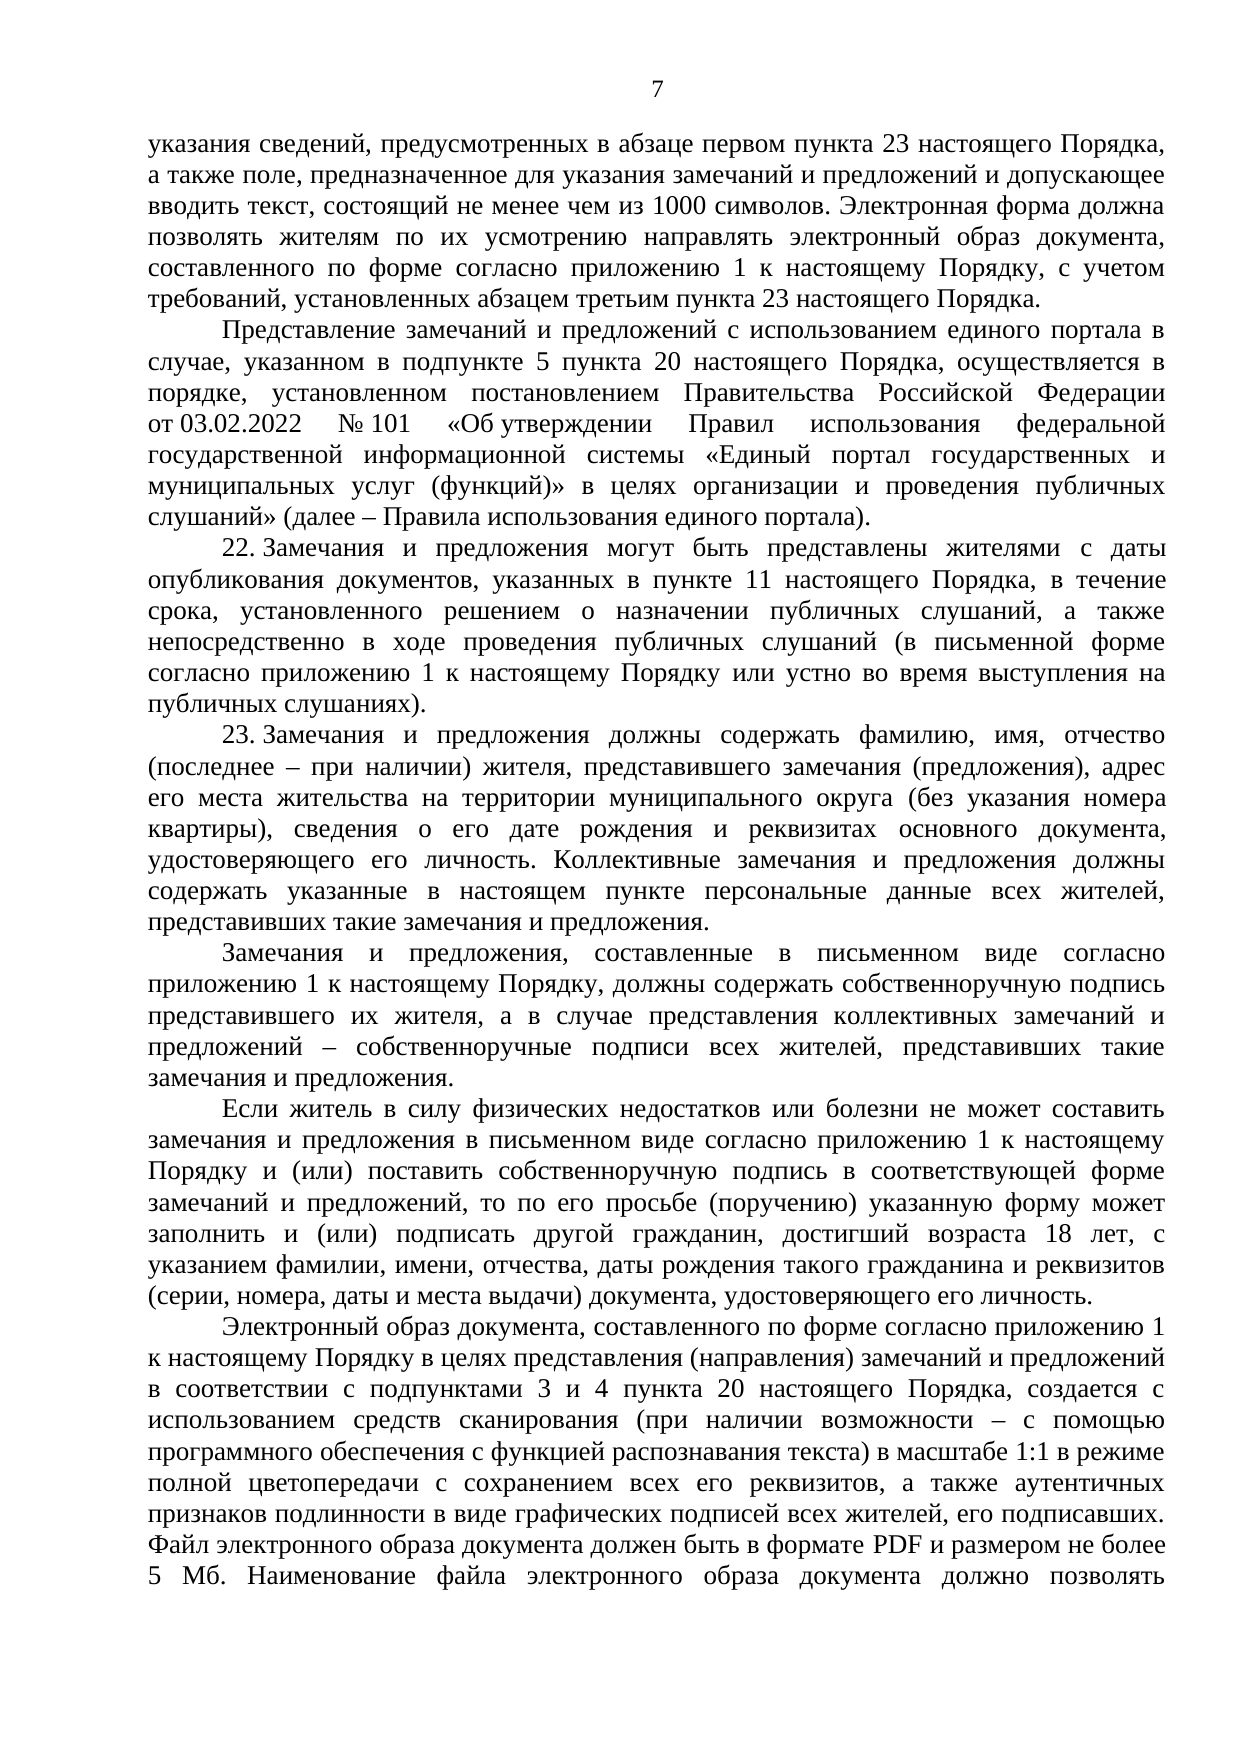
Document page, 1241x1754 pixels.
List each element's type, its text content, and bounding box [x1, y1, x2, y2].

text Представление замечаний и предложений с использованием единого портала в случае, указанном в подпункте 5 пункта 20 настоящего Порядка, осуществляется в порядке, установленном постановлением Правительства Российской Федерации от 03.02.2022 № 101 «Об утверждении Правил использования федеральной государственной информационной системы «Единый портал государственных и муниципальных услуг (функций)» в целях организации и проведения публичных слушаний» (далее – Правила использования единого портала). [148, 313, 1167, 532]
text Если житель в силу физических недостатков или болезни не может составить замечания и предложения в письменном виде согласно приложению 1 к настоящему Порядку и (или) поставить собственноручную подпись в соответствующей форме замечаний и предложений, то по его просьбе (поручению) указанную форму может заполнить и (или) подписать другой гражданин, достигший возраста 18 лет, с указанием фамилии, имени, отчества, даты рождения такого гражданина и реквизитов (серии, номера, даты и места выдачи) документа, удостоверяющего его личность. [148, 1092, 1167, 1310]
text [148, 1310, 1167, 1591]
text Замечания и предложения, составленные в письменном виде согласно приложению 1 к настоящему Порядку, должны содержать собственноручную подпись представившего их жителя, а в случае представления коллективных замечаний и предложений – собственноручные подписи всех жителей, представивших такие замечания и предложения. [148, 936, 1167, 1092]
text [148, 127, 1167, 313]
text 23. Замечания и предложения должны содержать фамилию, имя, отчество (последнее – при наличии) жителя, представившего замечания (предложения), адрес его места жительства на территории муниципального округа (без указания номера квартиры), сведения о его дате рождения и реквизитах основного документа, удостоверяющего его личность. Коллективные замечания и предложения должны содержать указанные в настоящем пункте персональные данные всех жителей, представивших такие замечания и предложения. [148, 718, 1167, 936]
text 22. Замечания и предложения могут быть представлены жителями с даты опубликования документов, указанных в пункте 11 настоящего Порядка, в течение срока, установленного решением о назначении публичных слушаний, а также непосредственно в ходе проведения публичных слушаний (в письменной форме согласно приложению 1 к настоящему Порядку или устно во время выступления на публичных слушаниях). [148, 532, 1167, 718]
